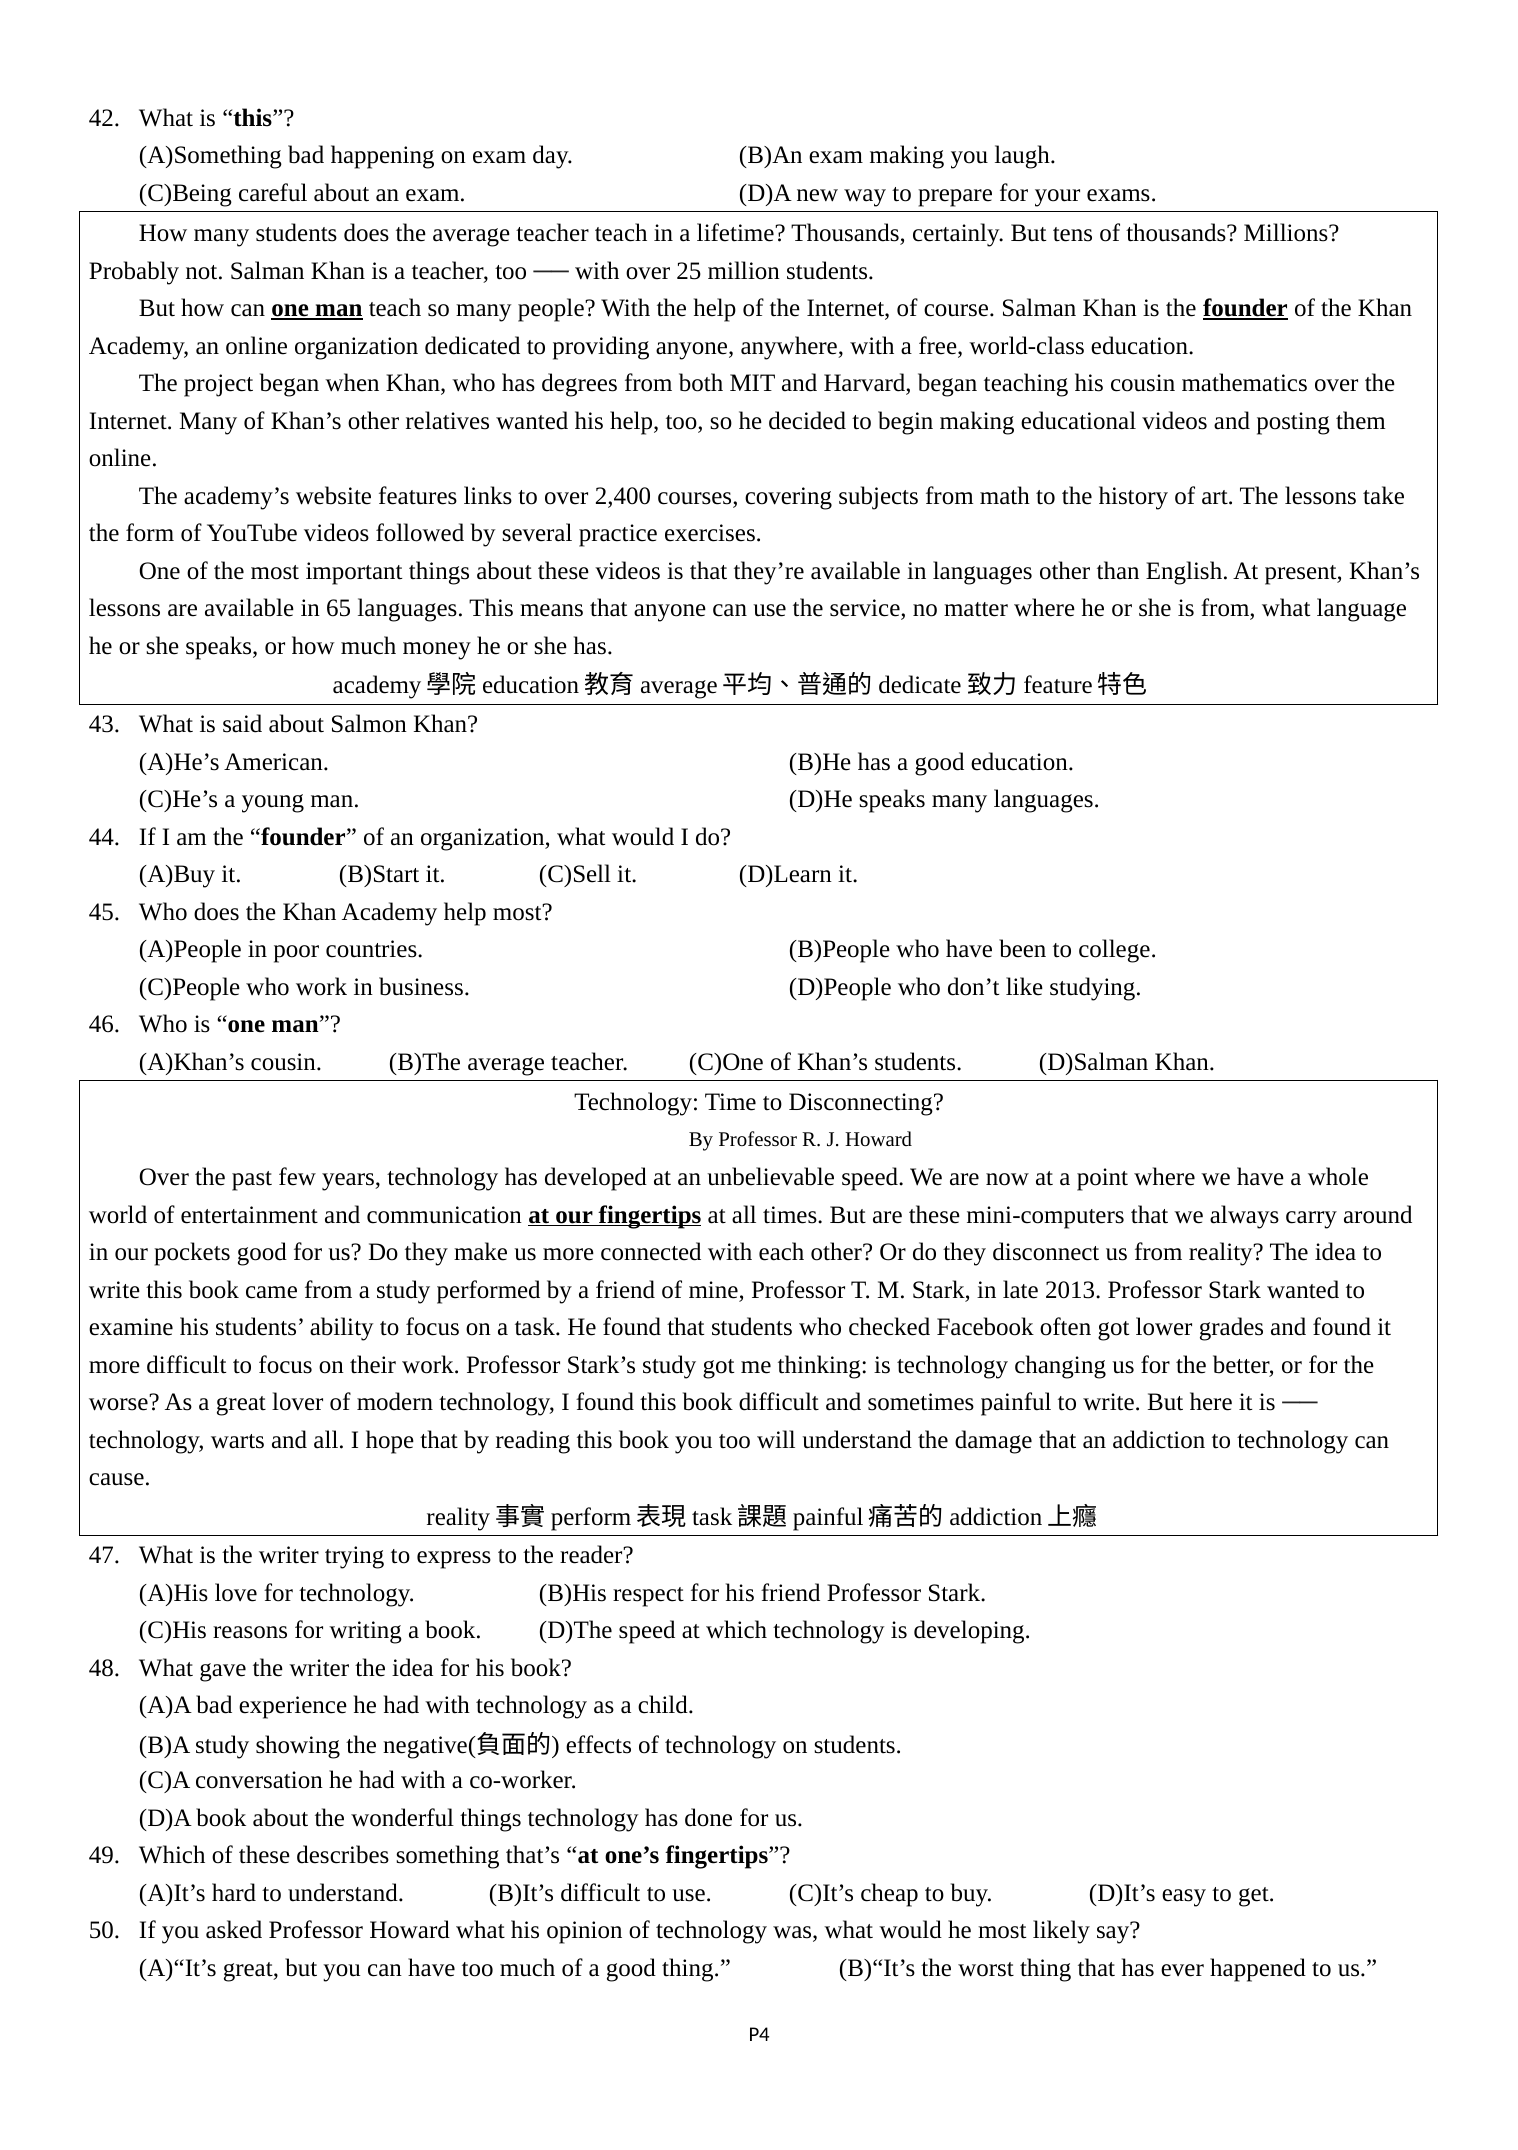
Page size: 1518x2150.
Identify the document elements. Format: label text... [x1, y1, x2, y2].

text (A)People in poor countries. (B)People who have been to college. [89, 930, 1429, 967]
text One of the most important things about these videos is that they’re available in languages other than English. At present, Khan’s lessons are available in 65 languages. This means that anyone can use the service, no matter where he or she is from, what language he or she speaks, or how much money he or she has. [89, 552, 1429, 661]
text By Professor R. J. Howard [89, 1120, 1429, 1158]
text Technology: Time to Disconnecting? [80, 1081, 1437, 1120]
text (C)Being careful about an exam. (D)A new way to prepare for your exams. [89, 173, 1429, 211]
text The project began when Khan, who has degrees from both MIT and Harvard, began teaching his cousin mathematics over the Internet. Many of Khan’s other relatives wanted his help, too, so he decided to begin making educational videos and posting them online. [89, 364, 1429, 477]
list If I am the “founder” of an organization, what would I do? [89, 817, 1429, 855]
text (D)A book about the wonderful things technology has done for us. [89, 1798, 1429, 1836]
list What gave the writer the idea for his book? [89, 1648, 1429, 1686]
list Who is “one man”? [89, 1005, 1429, 1042]
list If you asked Professor Howard what his opinion of technology was, what would he most likely say? [89, 1911, 1429, 1948]
text (C)A conversation he had with a co-worker. [89, 1761, 1429, 1798]
text (B)A study showing the negative(負面的) effects of technology on students. [89, 1723, 1429, 1761]
text (A)It’s hard to understand. (B)It’s difficult to use. (C)It’s cheap to buy. (D)It’s easy to get. [89, 1873, 1429, 1911]
text (A)“It’s great, but you can have too much of a good thing.” (B)“It’s the worst thing that has ever happened to us.” [89, 1948, 1429, 1986]
list What is the writer trying to express to the reader? [89, 1536, 1429, 1573]
text The academy’s website features links to over 2,400 courses, covering subjects from math to the history of art. The lessons take the form of YouTube videos followed by several practice exercises. [89, 477, 1429, 552]
text But how can one man teach so many people? With the help of the Internet, of course. Salman Khan is the founder of the Khan Academy, an online organization dedicated to providing anyone, anywhere, with a free, world-class education. [89, 289, 1429, 364]
list Which of these describes something that’s “at one’s fingertips”? [89, 1836, 1429, 1873]
list What is said about Salmon Khan? [89, 705, 1429, 742]
text (A)A bad experience he had with technology as a child. [89, 1686, 1429, 1723]
text academy學院 education教育 average平均、普通的 dedicate 致力 feature特色 [80, 661, 1437, 704]
text (C)His reasons for writing a book. (D)The speed at which technology is developing. [89, 1611, 1429, 1648]
text (A)Buy it. (B)Start it. (C)Sell it. (D)Learn it. [89, 855, 1429, 892]
list Who does the Khan Academy help most? [89, 892, 1429, 930]
text How many students does the average teacher teach in a lifetime? Thousands, certainly. But tens of thousands? Millions? Probably not. Salman Khan is a teacher, too ── with over 25 million students. [80, 212, 1437, 289]
text (A)His love for technology. (B)His respect for his friend Professor Stark. [89, 1573, 1429, 1611]
text (C)People who work in business. (D)People who don’t like studying. [89, 967, 1429, 1005]
list What is “this”? [89, 98, 1429, 136]
text (A)He’s American. (B)He has a good education. [89, 742, 1429, 780]
text (C)He’s a young man. (D)He speaks many languages. [89, 780, 1429, 817]
text Over the past few years, technology has developed at an unbelievable speed. We are now at a point where we have a whole world of entertainment and communication at our fingertips at all times. But are these mini-computers that we always carry around in our pockets good for us? Do they make us more connected with each other? Or do they disconnect us from reality? The idea to write this book came from a study performed by a friend of mine, Professor T. M. Stark, in late 2013. Professor Stark wanted to examine his students’ ability to focus on a task. He found that students who checked Facebook often got lower grades and found it more difficult to focus on their work. Professor Stark’s study got me thinking: is technology changing us for the better, or for the worse? As a great lover of modern technology, I found this book difficult and sometimes painful to write. But here it is ── technology, warts and all. I hope that by reading this book you too will understand the damage that an addiction to technology can cause. [89, 1158, 1429, 1492]
text (A)Something bad happening on exam day. (B)An exam making you laugh. [89, 136, 1429, 173]
text reality事實 perform表現 task課題 painful痛苦的 addiction上癮 [80, 1492, 1437, 1535]
text (A)Khan’s cousin. (B)The average teacher. (C)One of Khan’s students. (D)Salman Khan. [89, 1042, 1429, 1080]
